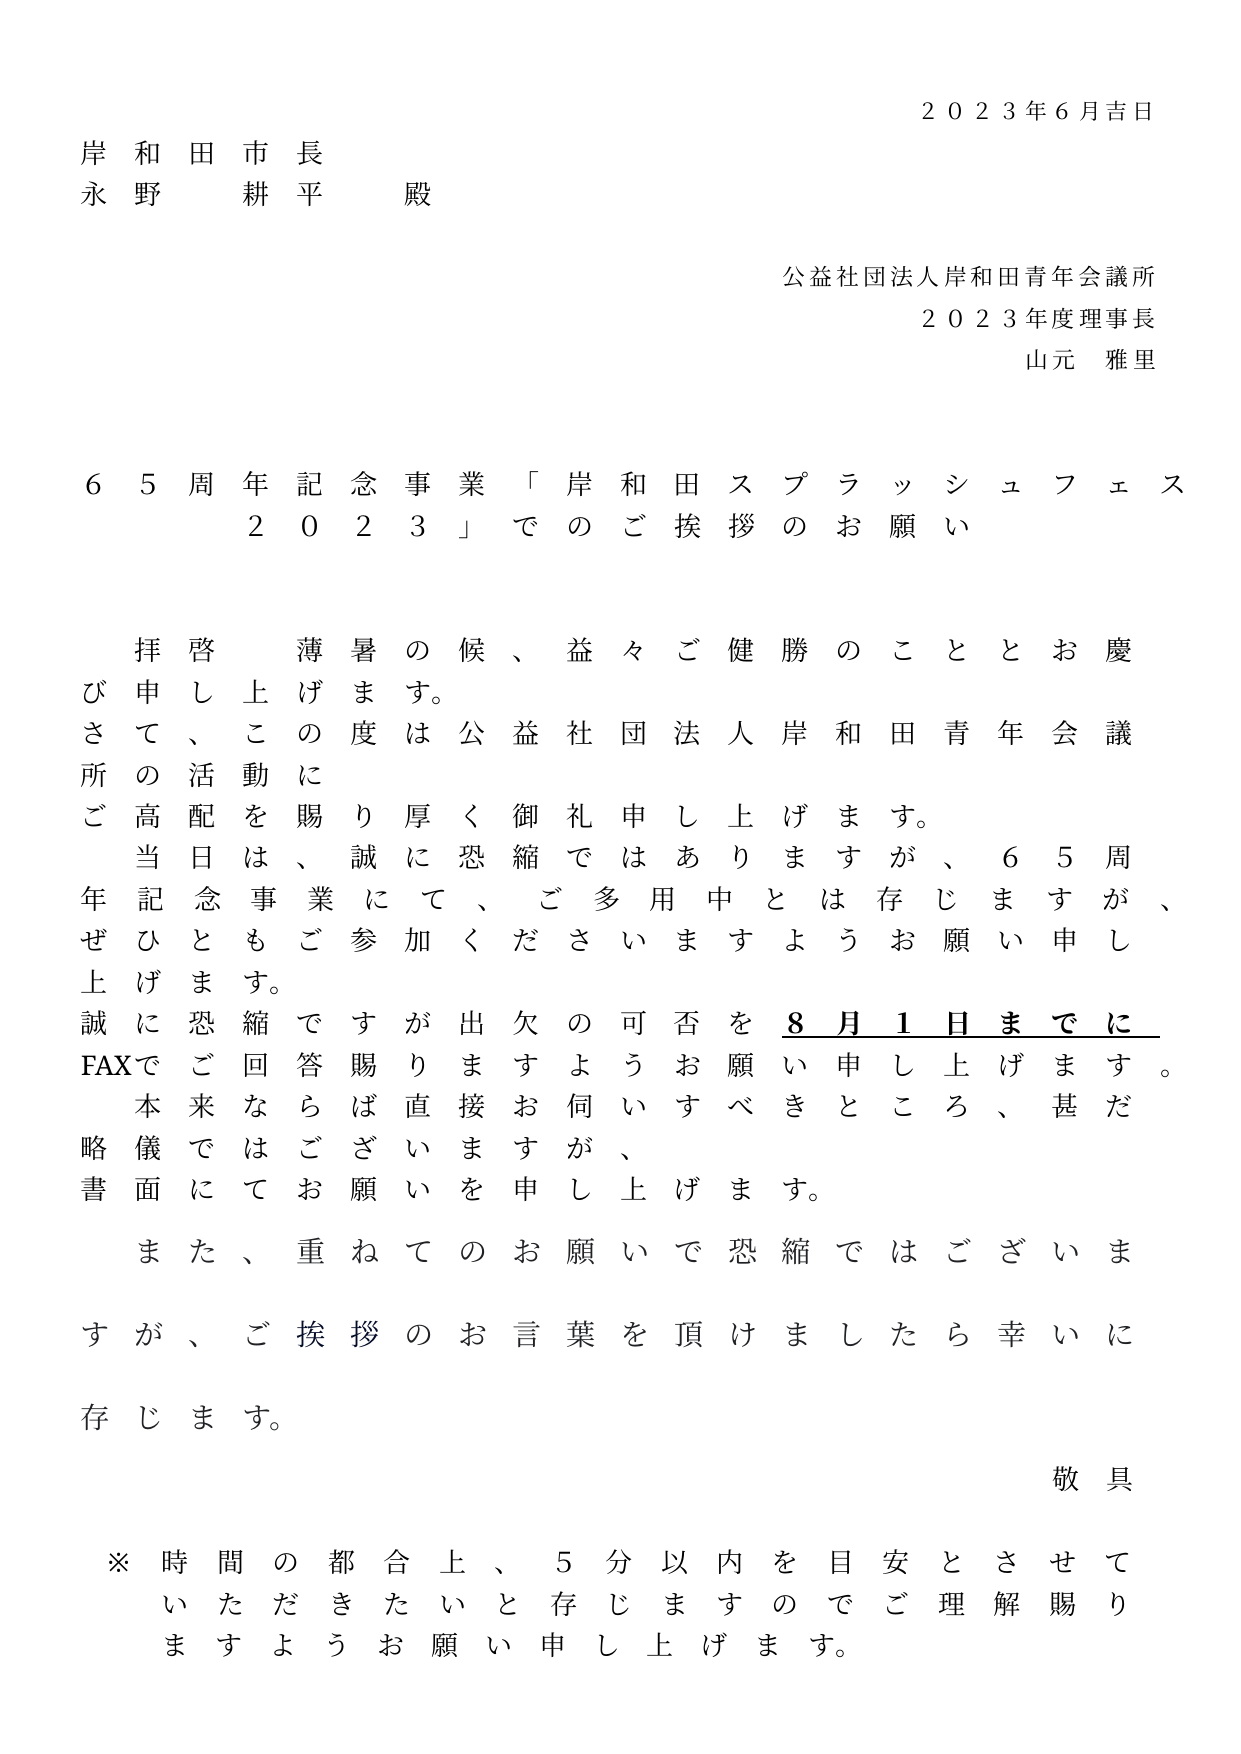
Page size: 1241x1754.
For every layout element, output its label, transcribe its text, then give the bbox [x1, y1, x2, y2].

text ご高配を賜り厚く御礼申し上げます。 [81, 794, 1160, 836]
text ６５周年記念事業「岸和田スプラッシュフェス２０２３」でのご挨拶のお願い [81, 462, 1160, 545]
text 誠に恐縮ですが出欠の可否を８月１日までにFAXでご回答賜りますようお願い申し上げます。 [81, 1001, 1160, 1084]
list 時間の都合上、５分以内を目安とさせていただきたいと存じますのでご理解賜りますようお願い申し上げます。 [104, 1540, 1160, 1665]
text 山元 雅里 [81, 338, 1160, 379]
text また、重ねてのお願いで恐縮ではございますが、ご挨拶のお言葉を頂けましたら幸いに存じます。 [81, 1209, 1160, 1457]
text 岸和田市長 [81, 131, 1160, 172]
text 本来ならば直接お伺いすべきところ、甚だ略儀ではございますが、 [81, 1084, 1160, 1167]
text 永野 耕平 殿 [81, 172, 1160, 214]
text さて、この度は公益社団法人岸和田青年会議所の活動に [81, 711, 1160, 794]
text 当日は、誠に恐縮ではありますが、６５周年記念事業にて、ご多用中とは存じますが、ぜひともご参加くださいますようお願い申し上げます。 [81, 836, 1160, 1001]
text 書面にてお願いを申し上げます。 [81, 1167, 1160, 1209]
text 拝啓 薄暑の候、益々ご健勝のこととお慶び申し上げます。 [81, 628, 1160, 711]
text ２０２３年度理事長 [81, 297, 1160, 338]
text 公益社団法人岸和田青年会議所 [81, 255, 1160, 297]
text 敬具 [81, 1457, 1160, 1499]
text ２０２３年６月吉日 [81, 89, 1160, 131]
